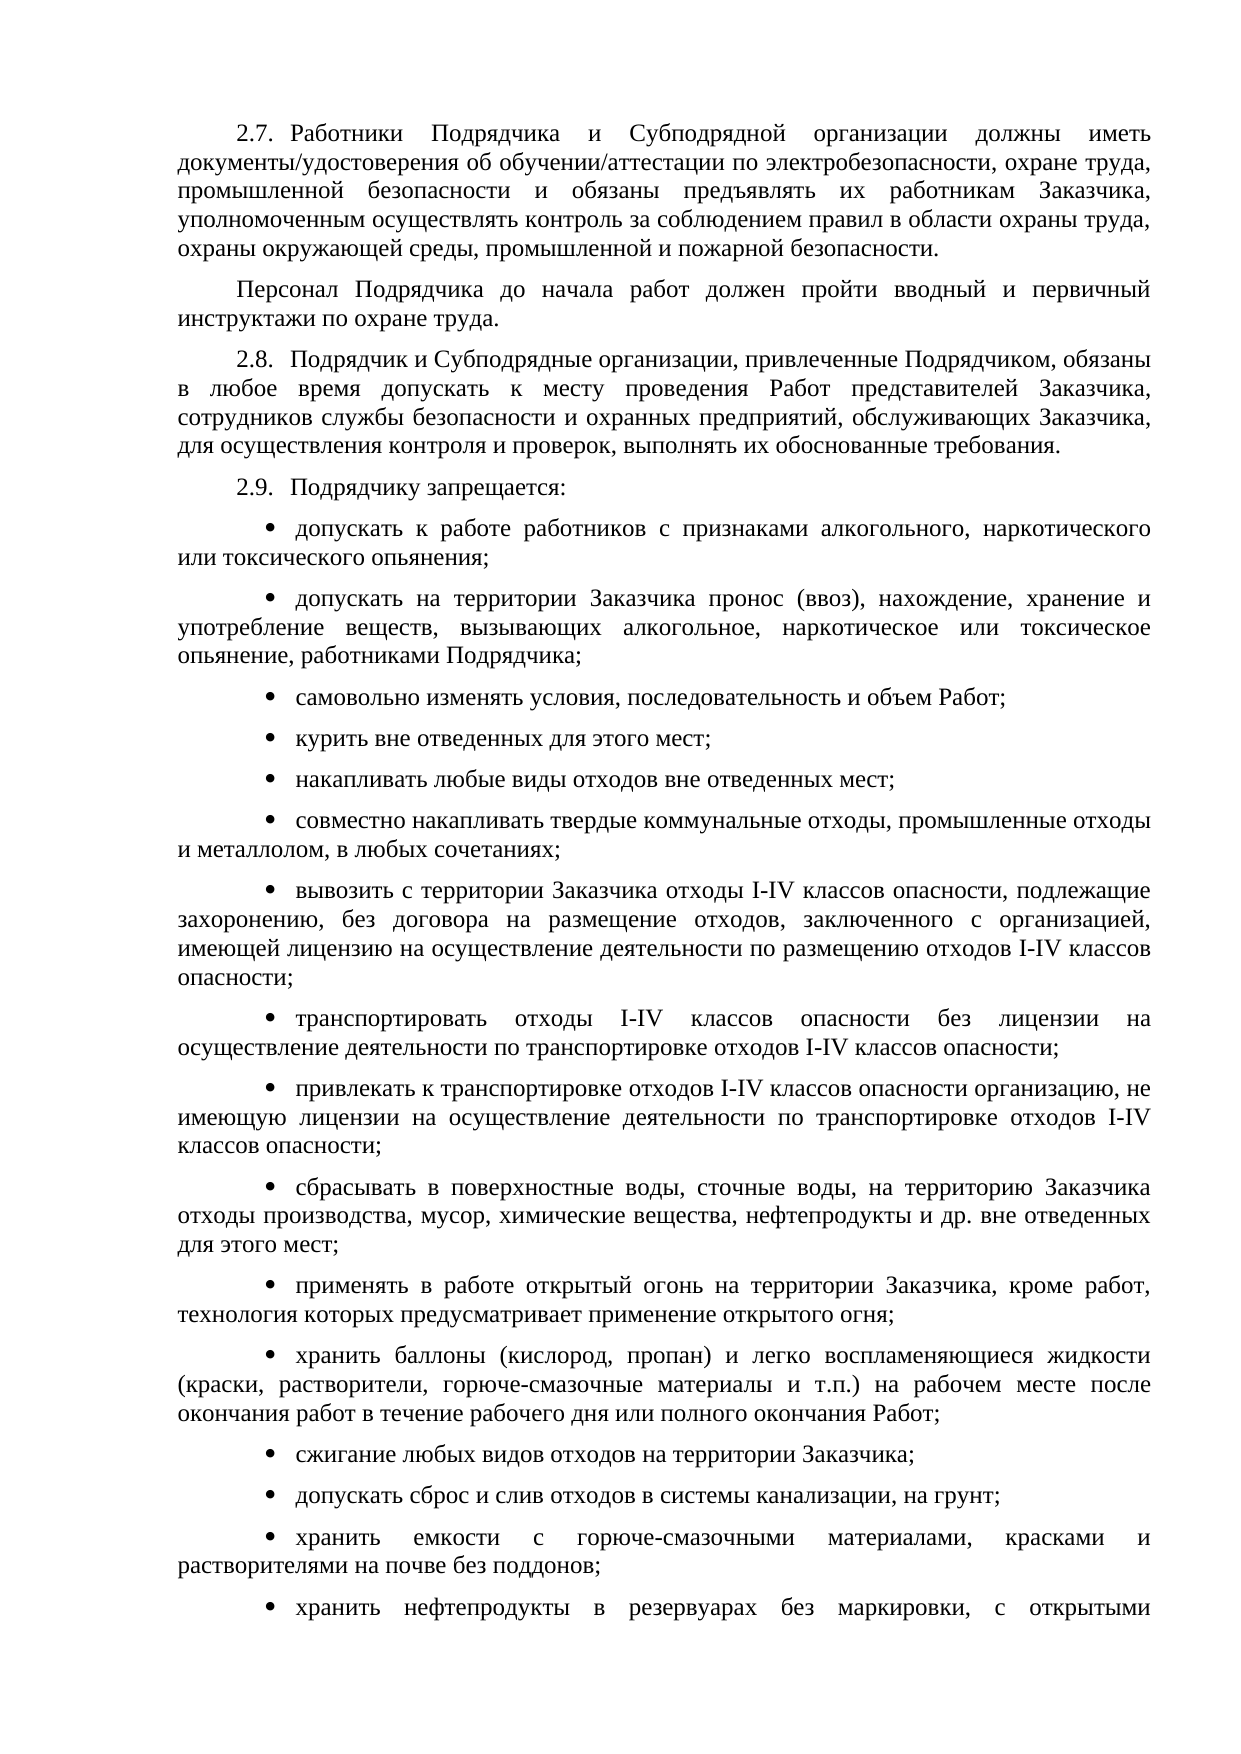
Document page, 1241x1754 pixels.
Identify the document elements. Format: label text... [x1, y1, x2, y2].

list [177, 1592, 1152, 1621]
list допускать сброс и слив отходов в системы канализации, на грунт; [177, 1481, 1152, 1509]
list допускать к работе работников с признаками алкогольного, наркотического или токсического опьянения; [177, 513, 1152, 571]
list самовольно изменять условия, последовательность и объем Работ; [177, 682, 1152, 711]
list транспортировать отходы I-IV классов опасности без лицензии на осуществление деятельности по транспортировке отходов I-IV классов опасности; [177, 1003, 1152, 1061]
text Персонал Подрядчика до начала работ должен пройти вводный и первичный инструктажи по охране труда. [177, 274, 1152, 332]
list привлекать к транспортировке отходов I-IV классов опасности организацию, не имеющую лицензии на осуществление деятельности по транспортировке отходов I-IV классов опасности; [177, 1073, 1152, 1159]
list накапливать любые виды отходов вне отведенных мест; [177, 764, 1152, 793]
list хранить баллоны (кислород, пропан) и легко воспламеняющиеся жидкости (краски, растворители, горюче-смазочные материалы и т.п.) на рабочем месте после окончания работ в течение рабочего дня или полного окончания Работ; [177, 1341, 1152, 1427]
list Подрядчику запрещается: [177, 472, 1152, 501]
list Работники Подрядчика и Субподрядной организации должны иметь документы/удостоверения об обучении/аттестации по электробезопасности, охране труда, промышленной безопасности и обязаны предъявлять их работникам Заказчика, уполномоченным осуществлять контроль за соблюдением правил в области охраны труда, охраны окружающей среды, промышленной и пожарной безопасности. [177, 118, 1152, 262]
list вывозить с территории Заказчика отходы I-IV классов опасности, подлежащие захоронению, без договора на размещение отходов, заключенного с организацией, имеющей лицензию на осуществление деятельности по размещению отходов I-IV классов опасности; [177, 876, 1152, 991]
list курить вне отведенных для этого мест; [177, 723, 1152, 752]
list сбрасывать в поверхностные воды, сточные воды, на территорию Заказчика отходы производства, мусор, химические вещества, нефтепродукты и др. вне отведенных для этого мест; [177, 1172, 1152, 1258]
list применять в работе открытый огонь на территории Заказчика, кроме работ, технология которых предусматривает применение открытого огня; [177, 1271, 1152, 1328]
list совместно накапливать твердые коммунальные отходы, промышленные отходы и металлолом, в любых сочетаниях; [177, 806, 1152, 863]
list допускать на территории Заказчика пронос (ввоз), нахождение, хранение и употребление веществ, вызывающих алкогольное, наркотическое или токсическое опьянение, работниками Подрядчика; [177, 583, 1152, 669]
list хранить емкости с горюче-смазочными материалами, красками и растворителями на почве без поддонов; [177, 1522, 1152, 1579]
list Подрядчик и Субподрядные организации, привлеченные Подрядчиком, обязаны в любое время допускать к месту проведения Работ представителей Заказчика, сотрудников службы безопасности и охранных предприятий, обслуживающих Заказчика, для осуществления контроля и проверок, выполнять их обоснованные требования. [177, 344, 1152, 459]
list сжигание любых видов отходов на территории Заказчика; [177, 1439, 1152, 1468]
